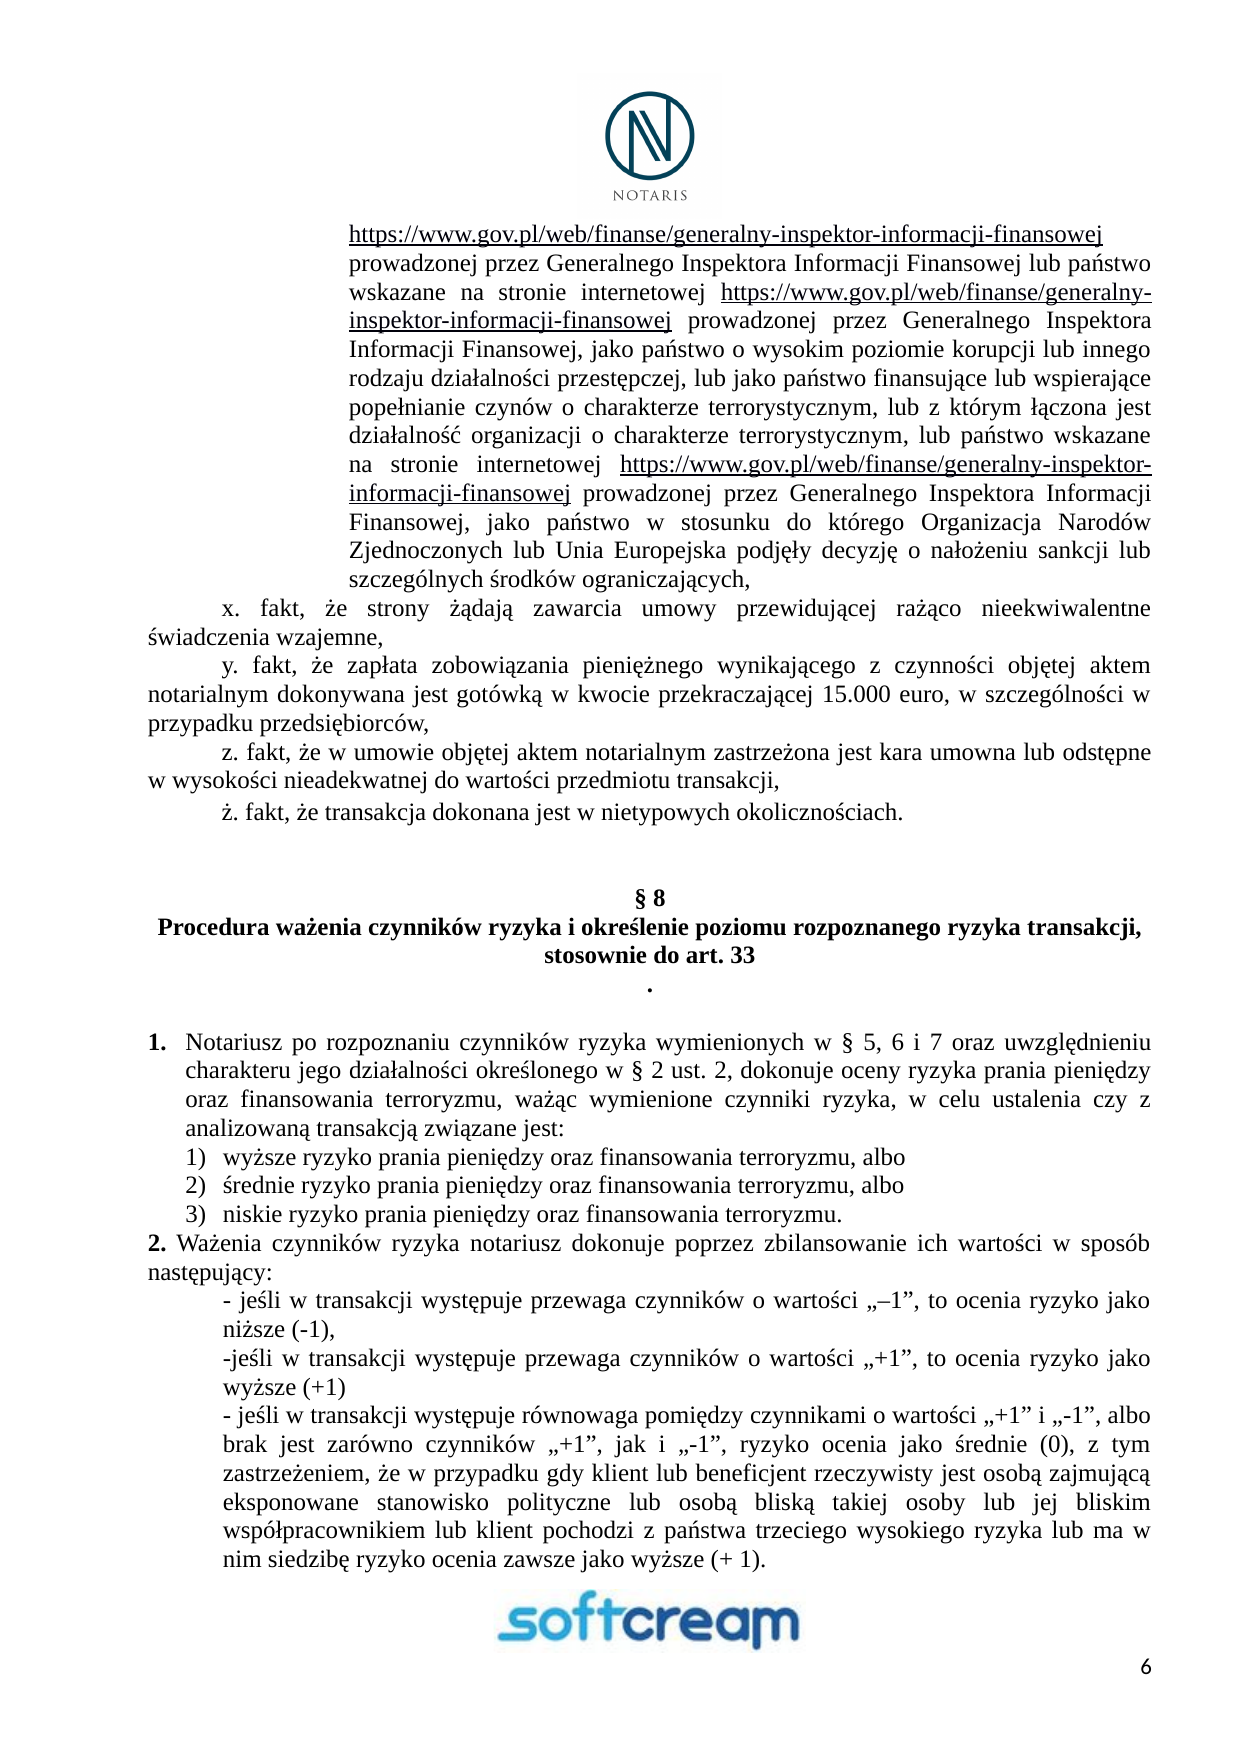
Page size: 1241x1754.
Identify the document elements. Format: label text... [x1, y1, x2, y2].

text y. fakt, że zapłata zobowiązania pieniężnego wynikającego z czynności objętej aktem notarialnym dokonywana jest gotówką w kwocie przekraczającej 15.000 euro, w szczególności w przypadku przedsiębiorców, [148, 650, 1152, 737]
list Notariusz po rozpoznaniu czynników ryzyka wymienionych w § 5, 6 i 7 oraz uwzględnieniu charakteru jego działalności określonego w § 2 ust. 2, dokonuje oceny ryzyka prania pieniędzy oraz finansowania terroryzmu, ważąc wymienione czynniki ryzyka, w celu ustalenia czy z analizowaną transakcją związane jest: [148, 1027, 1152, 1142]
picture [577, 73, 723, 219]
text . [148, 969, 1152, 998]
list średnie ryzyko prania pieniędzy oraz finansowania terroryzmu, albo [185, 1171, 1152, 1199]
text 2. Ważenia czynników ryzyka notariusz dokonuje poprzez zbilansowanie ich wartości w sposób następujący: [148, 1228, 1152, 1286]
text ż. fakt, że transakcja dokonana jest w nietypowych okolicznościach. [148, 797, 1152, 826]
text z. fakt, że w umowie objętej aktem notarialnym zastrzeżona jest kara umowna lub odstępne w wysokości nieadekwatnej do wartości przedmiotu transakcji, [148, 737, 1152, 794]
list - jeśli w transakcji występuje równowaga pomiędzy czynnikami o wartości „+1” i „-1”, albo brak jest zarówno czynników „+1”, jak i „-1”, ryzyko ocenia jako średnie (0), z tym zastrzeżeniem, że w przypadku gdy klient lub beneficjent rzeczywisty jest osobą zajmującą eksponowane stanowisko polityczne lub osobą bliską takiej osoby lub jej bliskim współpracownikiem lub klient pochodzi z państwa trzeciego wysokiego ryzyka lub ma w nim siedzibę ryzyko ocenia zawsze jako wyższe (+ 1). [223, 1401, 1152, 1573]
list niskie ryzyko prania pieniędzy oraz finansowania terroryzmu. [185, 1199, 1152, 1228]
text x. fakt, że strony żądają zawarcia umowy przewidującej rażąco nieekwiwalentne świadczenia wzajemne, [148, 593, 1152, 650]
list -jeśli w transakcji występuje przewaga czynników o wartości „+1”, to ocenia ryzyko jako wyższe (+1) [223, 1343, 1152, 1401]
text § 8 [148, 883, 1152, 912]
list wyższe ryzyko prania pieniędzy oraz finansowania terroryzmu, albo [185, 1142, 1152, 1171]
picture [493, 1589, 806, 1653]
list - jeśli w transakcji występuje przewaga czynników o wartości „–1”, to ocenia ryzyko jako niższe (-1), [223, 1286, 1152, 1343]
text Procedura ważenia czynników ryzyka i określenie poziomu rozpoznanego ryzyka transakcji, stosownie do art. 33 [148, 912, 1152, 969]
